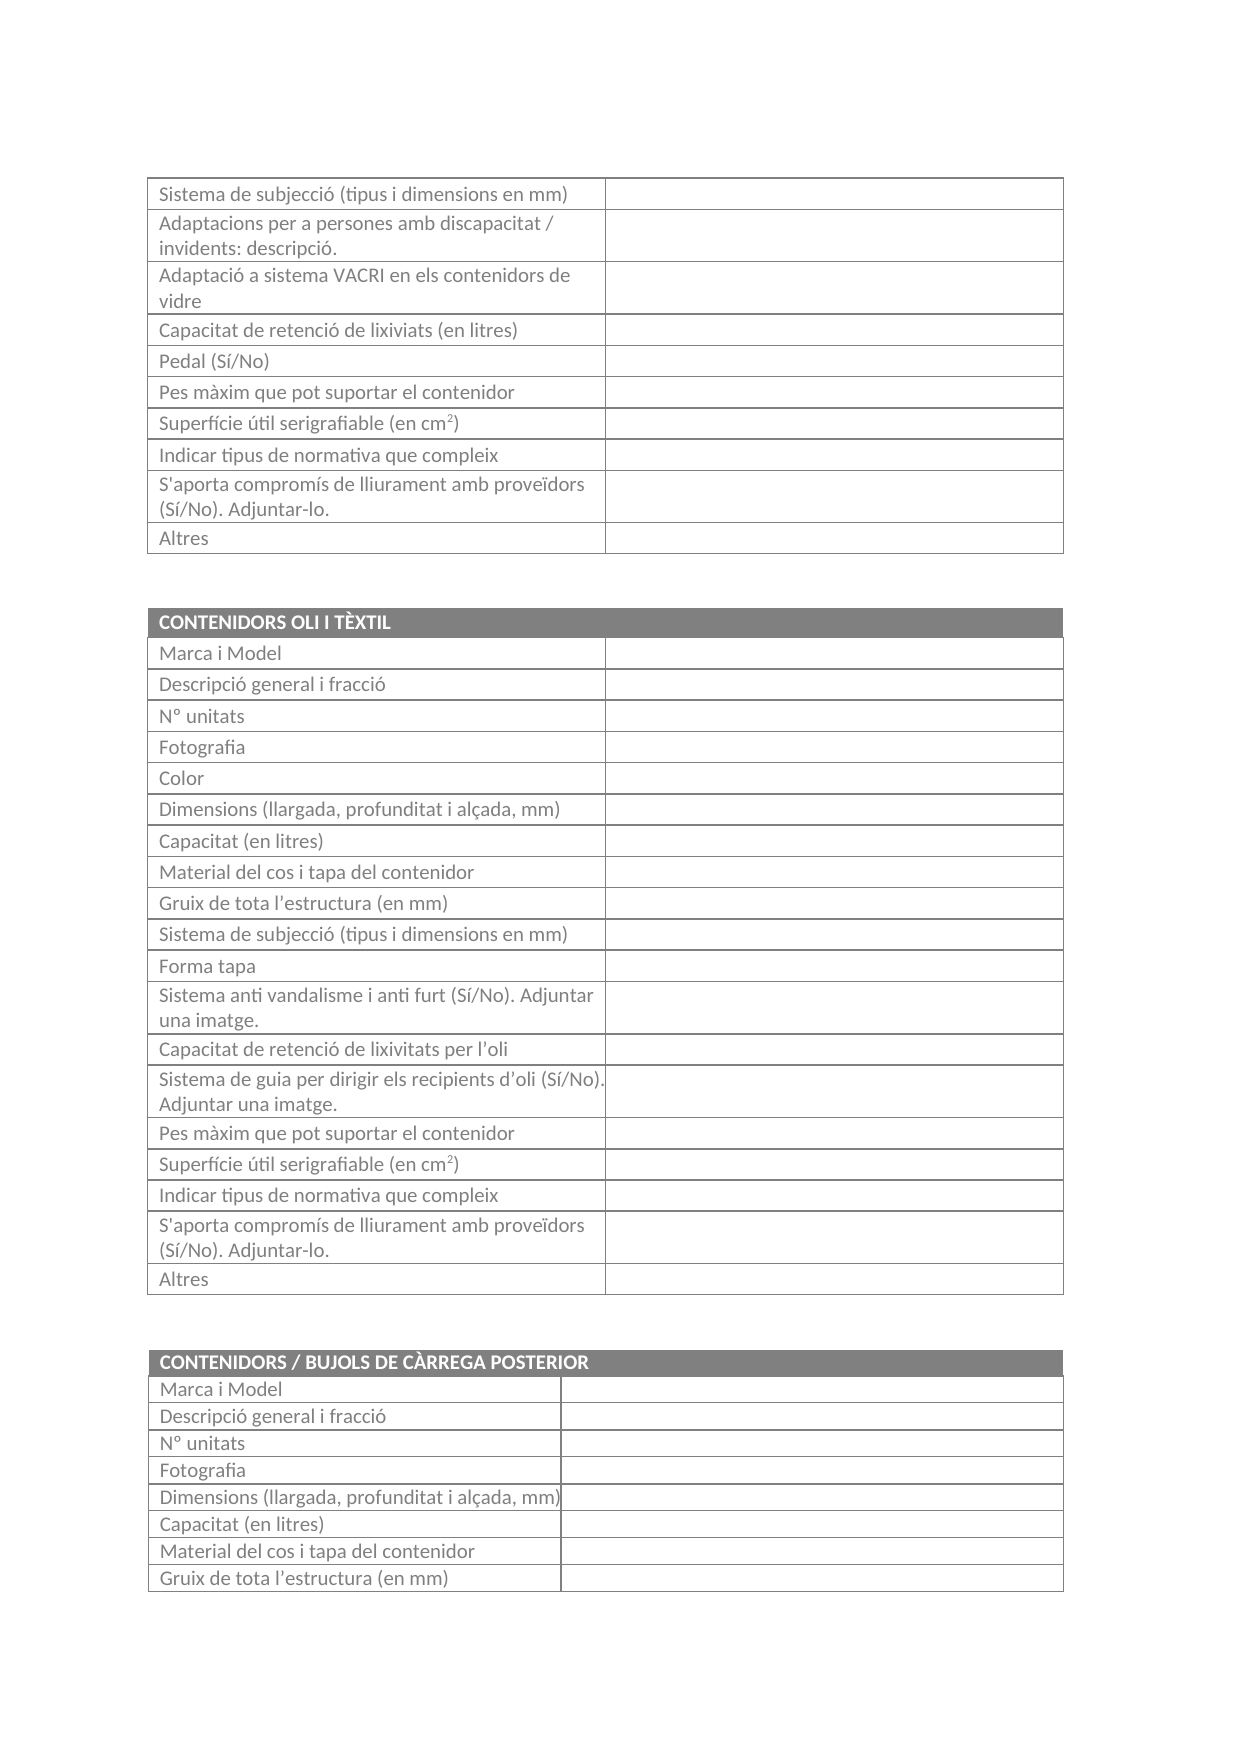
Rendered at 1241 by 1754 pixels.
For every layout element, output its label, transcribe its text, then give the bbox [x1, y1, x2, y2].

table_cell Gruix de tota l’estructura (en mm) [149, 1565, 560, 1591]
table_cell Superfície útil serigrafiable (en cm2) [148, 1150, 605, 1179]
table_cell [562, 1538, 1063, 1564]
table_cell [606, 1066, 1063, 1117]
table_cell [606, 795, 1063, 824]
table_cell [606, 440, 1063, 469]
table_cell Nº unitats [148, 701, 605, 731]
table_cell Color [148, 763, 605, 793]
table_cell [562, 1485, 1063, 1510]
table_cell Sistema anti vandalisme i anti furt (Sí/No). Adjuntar una imatge. [148, 982, 605, 1033]
table_cell Pes màxim que pot suportar el contenidor [148, 1118, 605, 1148]
table_cell [606, 377, 1063, 407]
table_cell S'aporta compromís de lliurament amb proveïdors (Sí/No). Adjuntar-lo. [148, 471, 605, 522]
table_cell [562, 1457, 1063, 1483]
table_cell Pes màxim que pot suportar el contenidor [148, 377, 605, 407]
table_cell Descripció general i fracció [148, 670, 605, 699]
table_cell [606, 1212, 1063, 1263]
table_cell S'aporta compromís de lliurament amb proveïdors (Sí/No). Adjuntar-lo. [148, 1212, 605, 1263]
table_cell Sistema de subjecció (tipus i dimensions en mm) [148, 179, 605, 208]
table_cell Pedal (Sí/No) [148, 346, 605, 376]
table_cell [606, 346, 1063, 376]
table_cell [606, 1118, 1063, 1148]
table_cell [606, 638, 1063, 668]
table_cell [606, 409, 1063, 438]
table_cell [562, 1565, 1063, 1591]
table_cell Capacitat (en litres) [149, 1511, 560, 1537]
table_cell [606, 701, 1063, 731]
table_cell Marca i Model [149, 1377, 560, 1402]
table_cell [562, 1403, 1063, 1429]
table_cell Descripció general i fracció [149, 1403, 560, 1429]
table_cell Dimensions (llargada, profunditat i alçada, mm) [148, 795, 605, 824]
table_cell Gruix de tota l’estructura (en mm) [148, 888, 605, 918]
table_cell Superfície útil serigrafiable (en cm2) [148, 409, 605, 438]
table_header CONTENIDORS OLI I TÈXTIL [148, 608, 1063, 637]
table_cell [606, 1035, 1063, 1064]
table_cell [562, 1511, 1063, 1537]
table_cell [606, 763, 1063, 793]
table_cell Altres [148, 1264, 605, 1294]
table_cell Fotografia [149, 1457, 560, 1483]
table_cell Marca i Model [148, 638, 605, 668]
table_cell Fotografia [148, 732, 605, 762]
table_cell [562, 1431, 1063, 1456]
table_cell [606, 471, 1063, 522]
table_cell [606, 262, 1063, 313]
table_cell [606, 826, 1063, 856]
table_cell Material del cos i tapa del contenidor [148, 857, 605, 887]
table_cell [606, 670, 1063, 699]
table_cell Adaptacions per a persones amb discapacitat / invidents: descripció. [148, 210, 605, 261]
table_cell [606, 888, 1063, 918]
table_cell Material del cos i tapa del contenidor [149, 1538, 560, 1564]
table_cell [606, 732, 1063, 762]
table_cell [606, 1150, 1063, 1179]
table_cell [606, 951, 1063, 981]
table_cell Sistema de guia per dirigir els recipients d’oli (Sí/No). Adjuntar una imatge. [148, 1066, 605, 1117]
table_cell Indicar tipus de normativa que compleix [148, 1181, 605, 1210]
table_cell [606, 210, 1063, 261]
table_cell Nº unitats [149, 1431, 560, 1456]
table_cell [606, 523, 1063, 553]
table_cell Sistema de subjecció (tipus i dimensions en mm) [148, 920, 605, 949]
table_cell [606, 1264, 1063, 1294]
table_cell Indicar tipus de normativa que compleix [148, 440, 605, 469]
table_cell [606, 857, 1063, 887]
table_cell [606, 982, 1063, 1033]
table_cell [606, 920, 1063, 949]
table_cell [606, 315, 1063, 344]
table_cell [606, 1181, 1063, 1210]
table_cell [606, 179, 1063, 208]
table_cell Dimensions (llargada, profunditat i alçada, mm) [149, 1485, 560, 1510]
table_cell Capacitat de retenció de lixivitats per l’oli [148, 1035, 605, 1064]
table_cell Capacitat (en litres) [148, 826, 605, 856]
table_cell Forma tapa [148, 951, 605, 981]
table_cell Capacitat de retenció de lixiviats (en litres) [148, 315, 605, 344]
table_header CONTENIDORS / BUJOLS DE CÀRREGA POSTERIOR [149, 1350, 1063, 1375]
table_cell Altres [148, 523, 605, 553]
table_cell [562, 1377, 1063, 1402]
table_cell Adaptació a sistema VACRI en els contenidors de vidre [148, 262, 605, 313]
